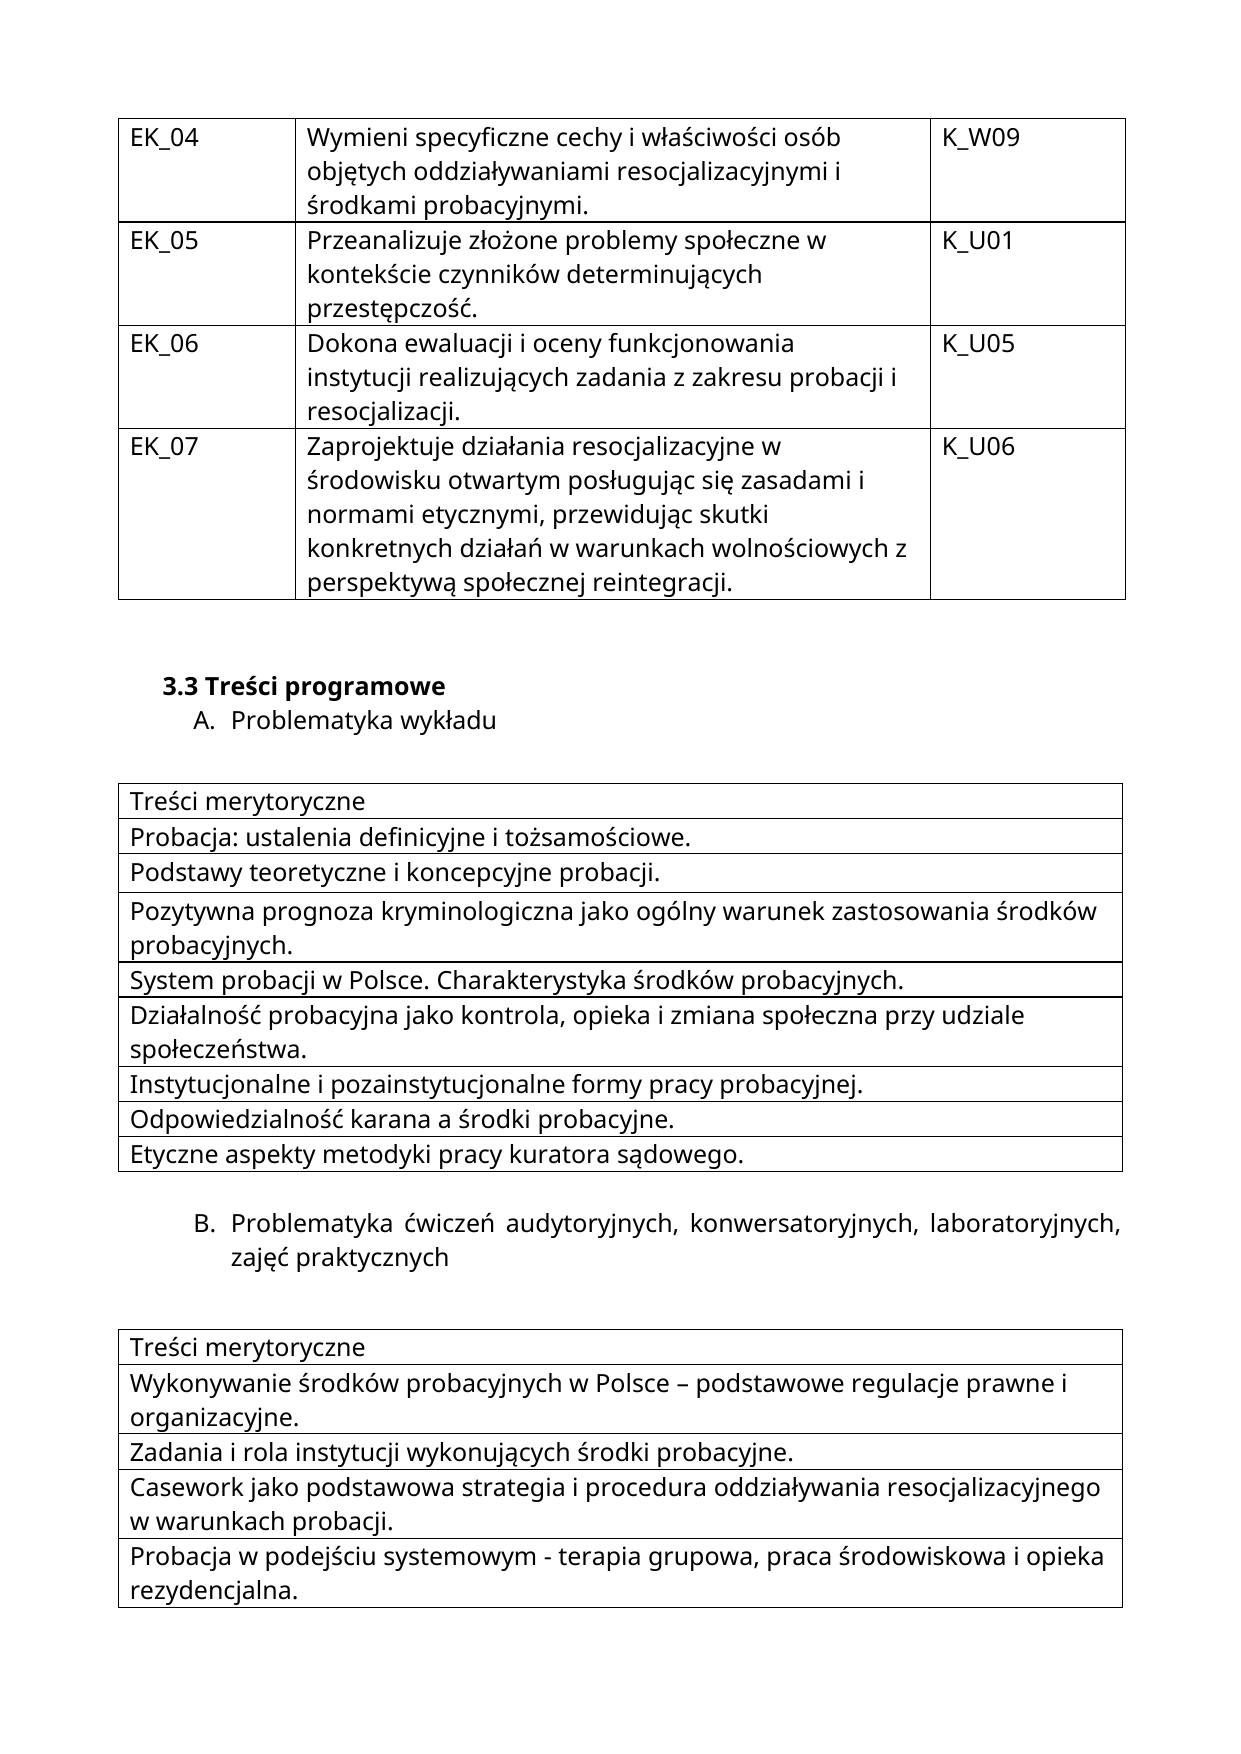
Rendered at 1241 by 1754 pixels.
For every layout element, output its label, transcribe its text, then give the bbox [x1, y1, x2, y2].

table_cell Odpowiedzialność karana a środki probacyjne. [119, 1102, 1122, 1136]
list Problematyka ćwiczeń audytoryjnych, konwersatoryjnych, laboratoryjnych, zajęć praktycznych [193, 1206, 1122, 1274]
table_cell Dokona ewaluacji i oceny funkcjonowania instytucji realizujących zadania z zakresu probacji i resocjalizacji. [296, 326, 930, 428]
table_cell Wykonywanie środków probacyjnych w Polsce – podstawowe regulacje prawne i organizacyjne. [119, 1365, 1122, 1433]
table_cell EK_07 [119, 429, 295, 599]
table_cell Casework jako podstawowa strategia i procedura oddziaływania resocjalizacyjnego w warunkach probacji. [119, 1470, 1122, 1538]
table_cell Etyczne aspekty metodyki pracy kuratora sądowego. [119, 1137, 1122, 1171]
table_cell System probacji w Polsce. Charakterystyka środków probacyjnych. [119, 963, 1122, 996]
table_header Treści merytoryczne [119, 1330, 1122, 1364]
table_cell EK_06 [119, 326, 295, 428]
table_cell EK_05 [119, 223, 295, 324]
table_cell Zaprojektuje działania resocjalizacyjne w środowisku otwartym posługując się zasadami i normami etycznymi, przewidując skutki konkretnych działań w warunkach wolnościowych z perspektywą społecznej reintegracji. [296, 429, 930, 599]
table_cell Pozytywna prognoza kryminologiczna jako ogólny warunek zastosowania środków probacyjnych. [119, 893, 1122, 961]
table_cell Probacja: ustalenia definicyjne i tożsamościowe. [119, 819, 1122, 853]
table_cell Przeanalizuje złożone problemy społeczne w kontekście czynników determinujących przestępczość. [296, 223, 930, 324]
table_cell K_U06 [931, 429, 1125, 599]
table_cell K_W09 [931, 119, 1125, 221]
list 3.3 Treści programowe [162, 668, 1122, 702]
table_cell K_U05 [931, 326, 1125, 428]
table_cell Działalność probacyjna jako kontrola, opieka i zmiana społeczna przy udziale społeczeństwa. [119, 998, 1122, 1066]
table_cell Zadania i rola instytucji wykonujących środki probacyjne. [119, 1434, 1122, 1468]
list Problematyka wykładu [193, 702, 1122, 736]
table_cell K_U01 [931, 223, 1125, 324]
table_cell EK_04 [119, 119, 295, 221]
table_cell Wymieni specyficzne cechy i właściwości osób objętych oddziaływaniami resocjalizacyjnymi i środkami probacyjnymi. [296, 119, 930, 221]
table_header Treści merytoryczne [119, 784, 1122, 818]
table_cell Podstawy teoretyczne i koncepcyjne probacji. [119, 854, 1122, 892]
table_cell Instytucjonalne i pozainstytucjonalne formy pracy probacyjnej. [119, 1067, 1122, 1101]
table_cell Probacja w podejściu systemowym - terapia grupowa, praca środowiskowa i opieka rezydencjalna. [119, 1539, 1122, 1607]
